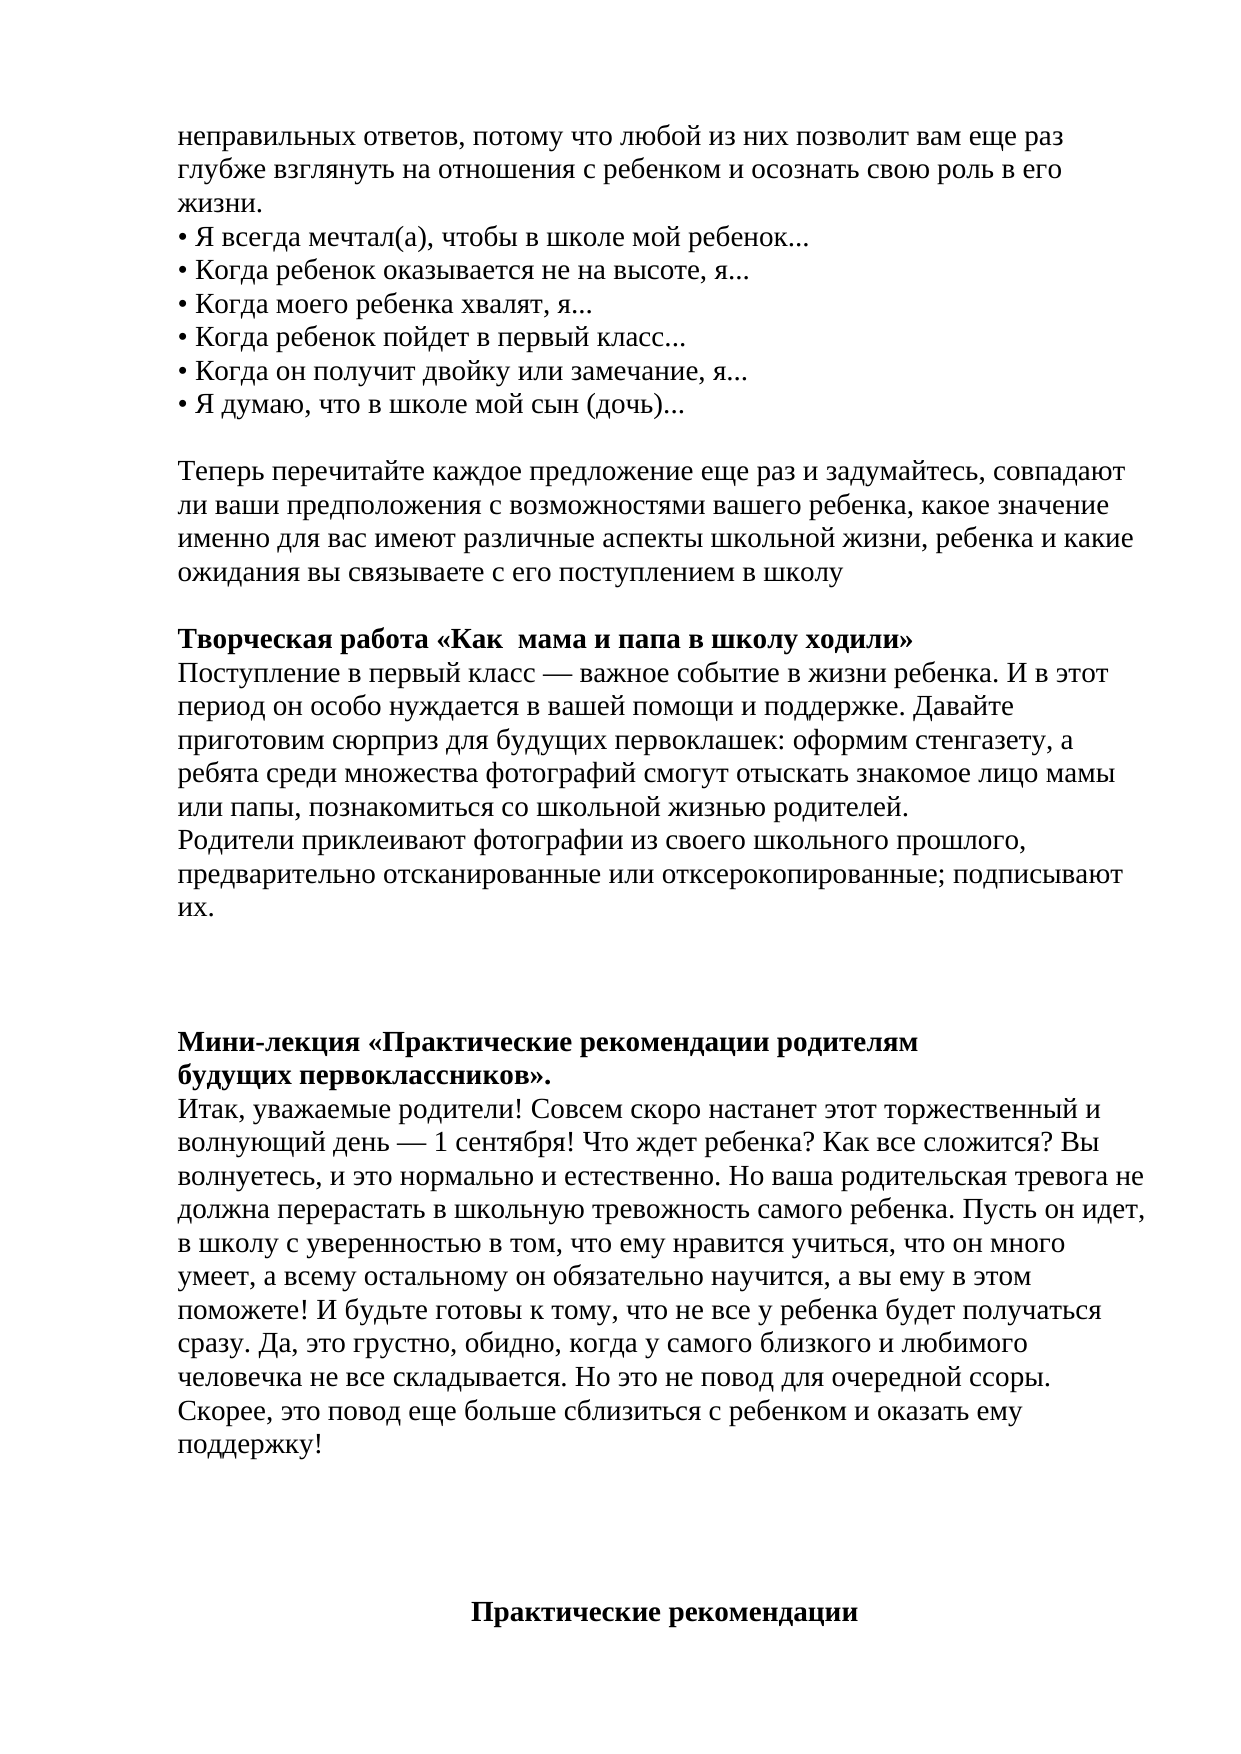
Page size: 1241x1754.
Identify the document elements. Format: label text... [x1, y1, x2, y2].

text Родители приклеивают фотографии из своего школьного прошлого, предварительно отсканированные или отксерокопированные; подписывают их. [177, 822, 1152, 923]
text Итак, уважаемые родители! Совсем скоро настанет этот торжественный и волнующий день — 1 сентября! Что ждет ребенка? Как все сложится? Вы волнуетесь, и это нормально и естественно. Но ваша родительская тревога не должна перерастать в школьную тревожность самого ребенка. Пусть он идет, в школу с уверенностью в том, что ему нравится учиться, что он много умеет, а всему остальному он обязательно научится, а вы ему в этом поможете! И будьте готовы к тому, что не все у ребенка будет получаться сразу. Да, это грустно, обидно, когда у самого близкого и любимого человечка не все складывается. Но это не повод для очередной ссоры. Скорее, это повод еще больше сблизиться с ребенком и оказать ему поддержку! [177, 1091, 1152, 1460]
text Поступление в первый класс — важное событие в жизни ребенка. И в этот период он особо нуждается в вашей помощи и поддержке. Давайте приготовим сюрприз для будущих первоклашек: оформим стенгазету, а ребята среди множества фотографий смогут отыскать знакомое лицо мамы или папы, познакомиться со школьной жизнью родителей. [177, 655, 1152, 822]
text Мини-лекция «Практические рекомендации родителям будущих первоклассников». [177, 1024, 1152, 1091]
text Творческая работа «Как мама и папа в школу ходили» [177, 621, 1152, 655]
text • Когда ребенок пойдет в первый класс... [177, 319, 1152, 353]
text Теперь перечитайте каждое предложение еще раз и задумайтесь, совпадают ли ваши предположения с возможностями вашего ребенка, какое значение именно для вас имеют различные аспекты школьной жизни, ребенка и какие ожидания вы связываете с его поступлением в школу [177, 453, 1152, 588]
text • Я всегда мечтал(а), чтобы в школе мой ребенок... [177, 219, 1152, 252]
text • Я думаю, что в школе мой сын (дочь)... [177, 386, 1152, 420]
text • Когда ребенок оказывается не на высоте, я... [177, 252, 1152, 286]
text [177, 118, 1152, 219]
text • Когда он получит двойку или замечание, я... [177, 353, 1152, 386]
text Практические рекомендации [177, 1594, 1152, 1627]
text • Когда моего ребенка хвалят, я... [177, 286, 1152, 319]
